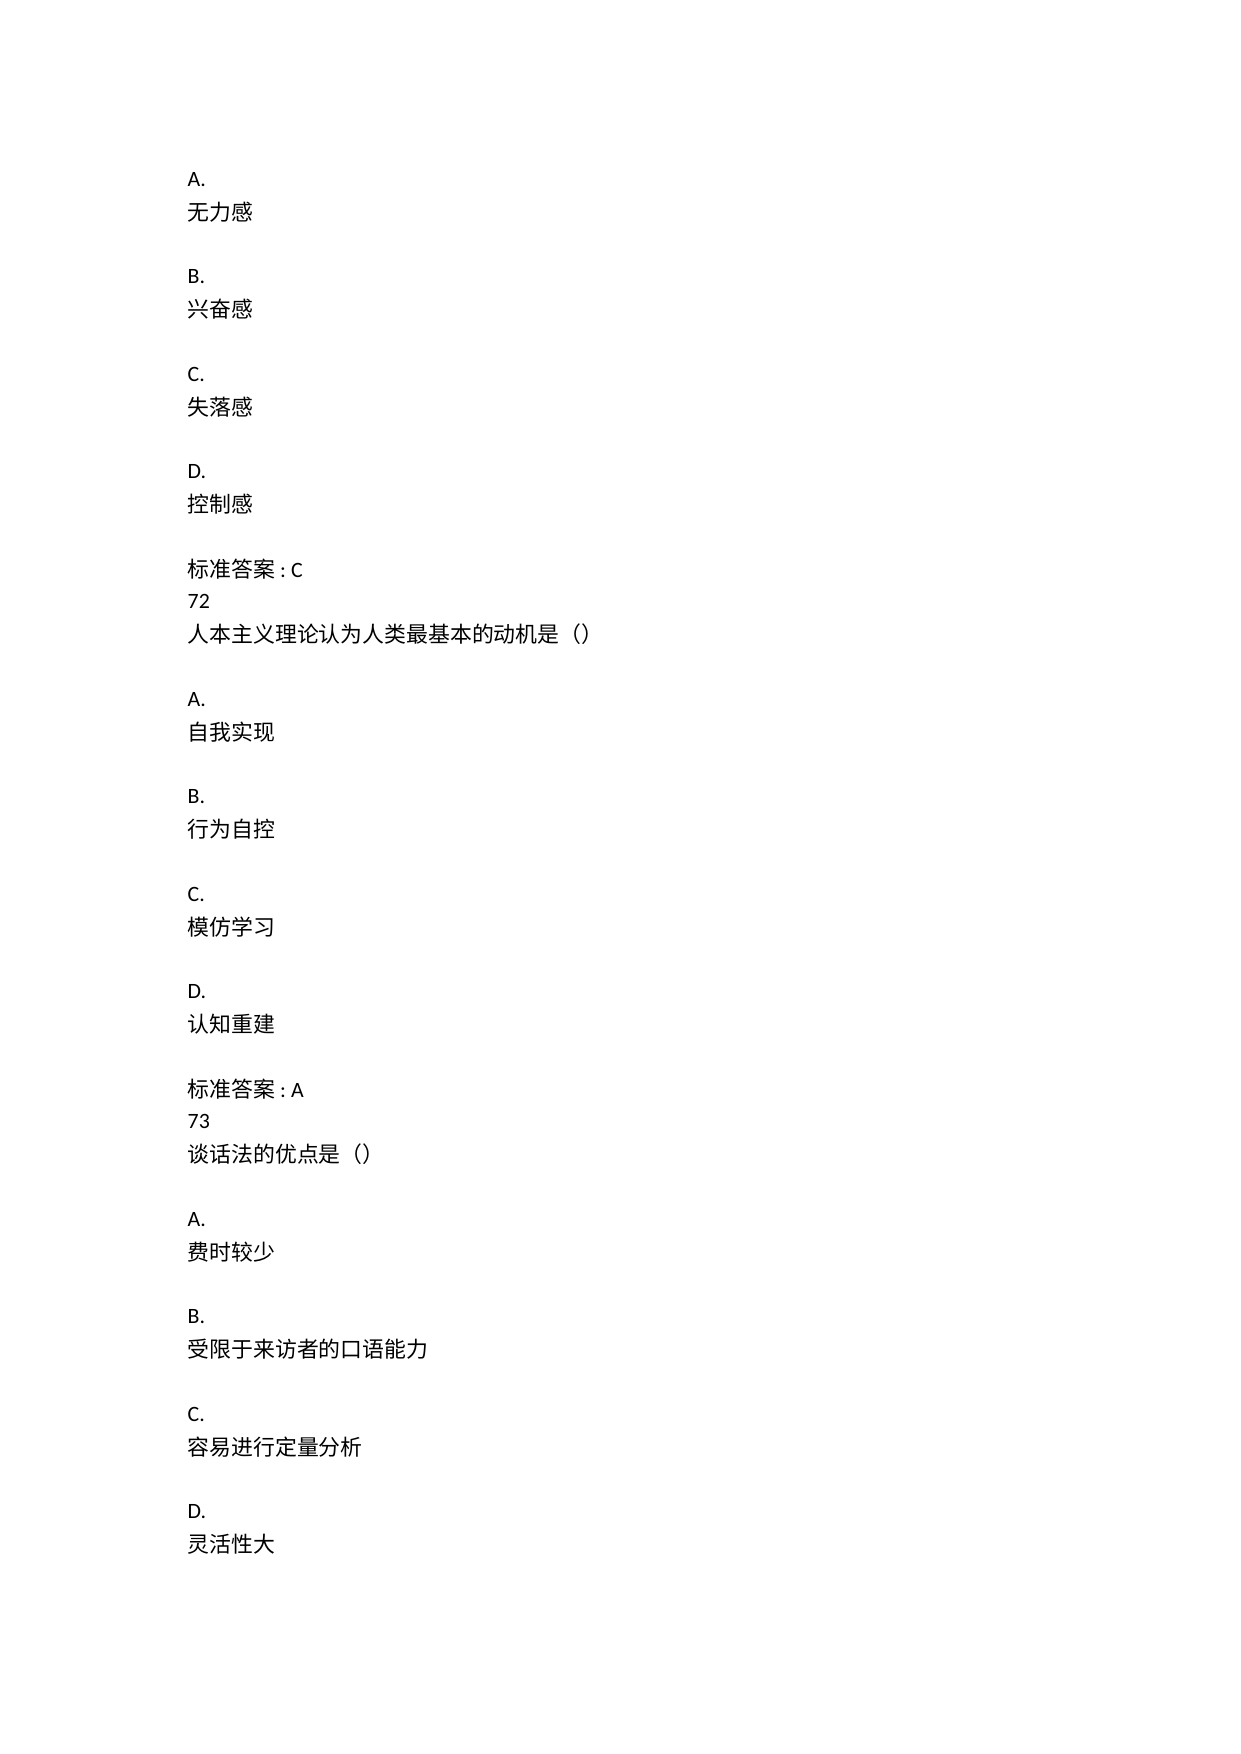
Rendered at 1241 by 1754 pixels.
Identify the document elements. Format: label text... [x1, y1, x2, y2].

text 失落感 [187, 389, 1053, 422]
text 73 [187, 1104, 1053, 1137]
text B. [187, 259, 1053, 292]
text 费时较少 [187, 1234, 1053, 1267]
text 控制感 [187, 487, 1053, 519]
text 模仿学习 [187, 909, 1053, 942]
text A. [187, 162, 1053, 194]
text D. [187, 974, 1053, 1007]
text 认知重建 [187, 1007, 1053, 1039]
text 无力感 [187, 194, 1053, 227]
text B. [187, 779, 1053, 812]
text A. [187, 682, 1053, 714]
text B. [187, 1299, 1053, 1332]
text A. [187, 1202, 1053, 1234]
text D. [187, 454, 1053, 487]
text 容易进行定量分析 [187, 1429, 1053, 1462]
text 受限于来访者的口语能力 [187, 1332, 1053, 1364]
text 人本主义理论认为人类最基本的动机是（） [187, 617, 1053, 649]
text C. [187, 1397, 1053, 1429]
text D. [187, 1494, 1053, 1527]
text 兴奋感 [187, 292, 1053, 324]
text 谈话法的优点是（） [187, 1137, 1053, 1169]
text 灵活性大 [187, 1527, 1053, 1559]
text 标准答案 : C [187, 552, 1053, 584]
text 72 [187, 584, 1053, 617]
text 自我实现 [187, 714, 1053, 747]
text 行为自控 [187, 812, 1053, 844]
text C. [187, 877, 1053, 909]
text C. [187, 357, 1053, 389]
text 标准答案 : A [187, 1072, 1053, 1104]
